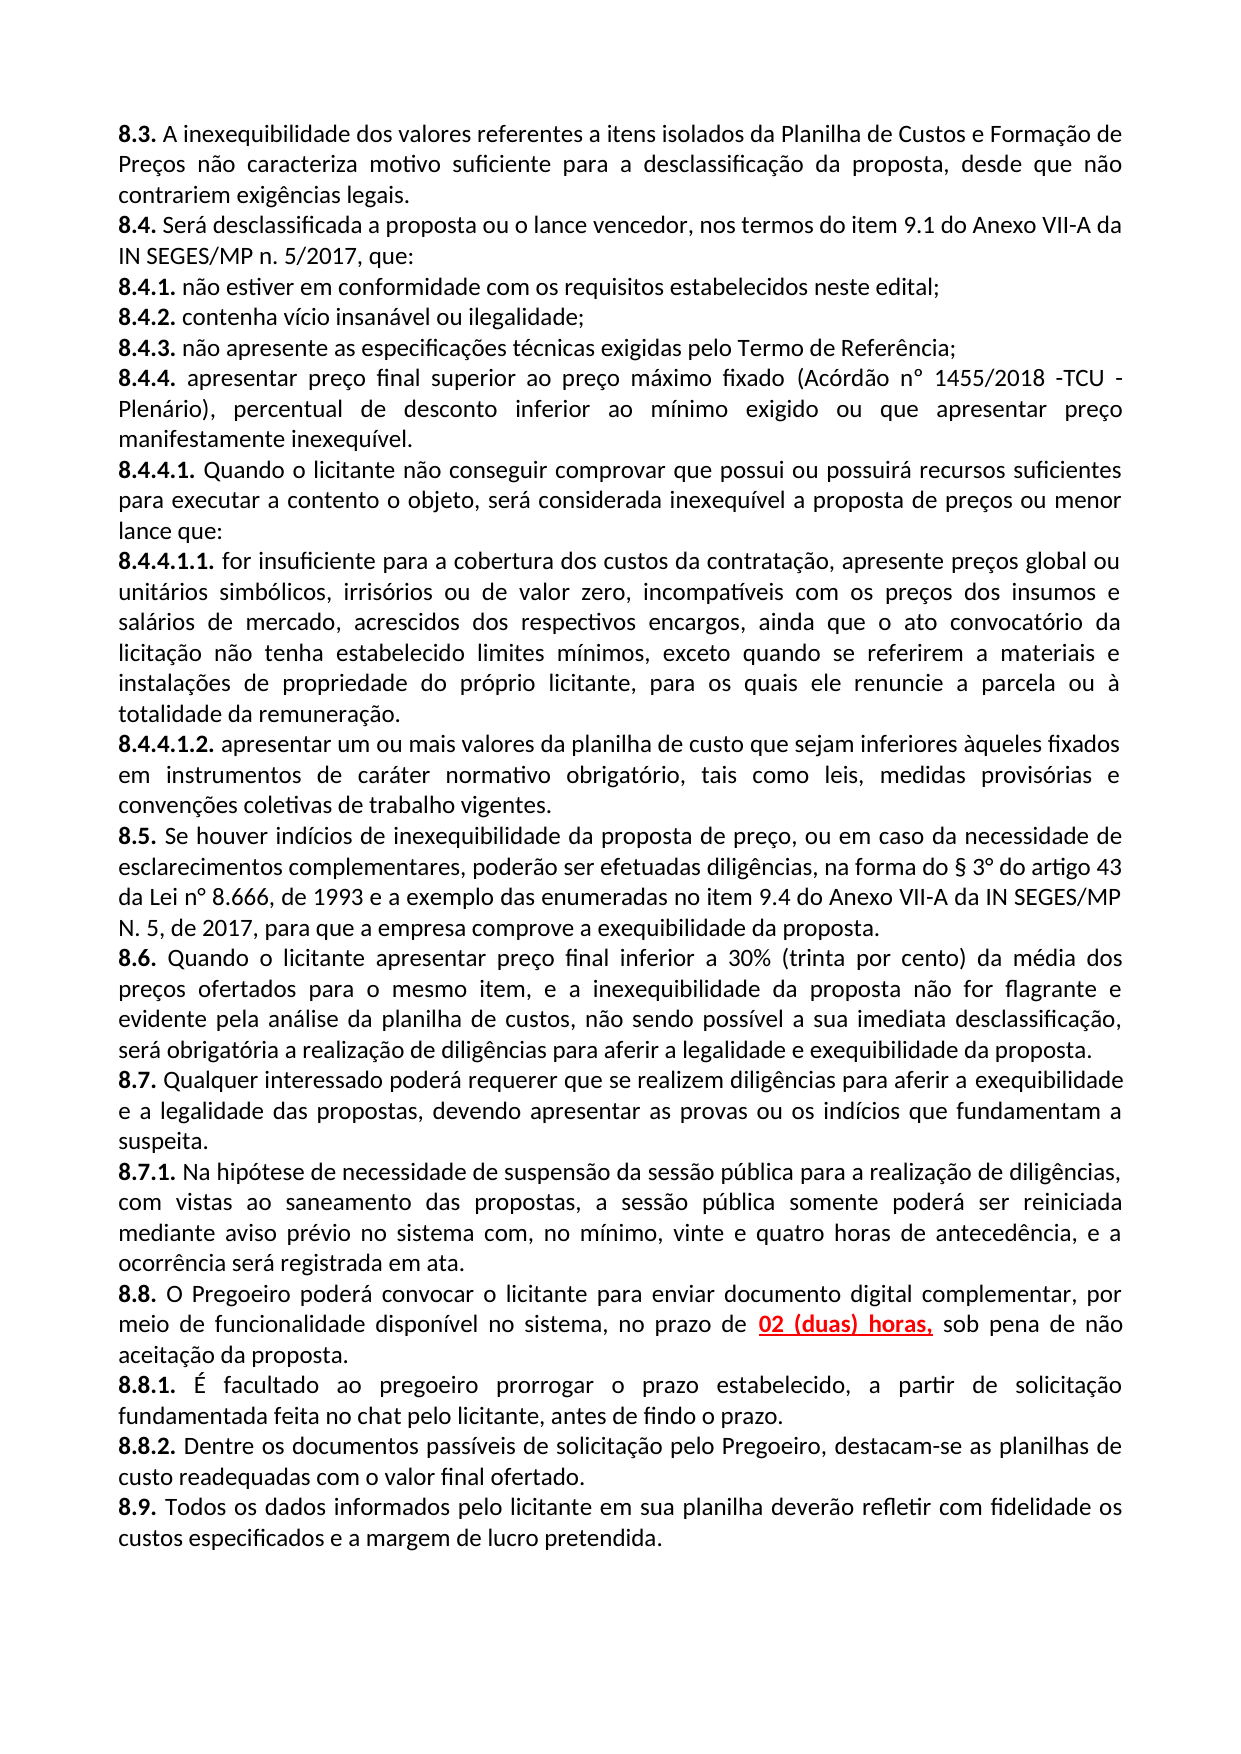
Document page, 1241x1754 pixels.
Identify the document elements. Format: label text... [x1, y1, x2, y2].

text 8.8.2. Dentre os documentos passíveis de solicitação pelo Pregoeiro, destacam-se as planilhas de custo readequadas com o valor final ofertado. [118, 1431, 1124, 1492]
text 8.7. Qualquer interessado poderá requerer que se realizem diligências para aferir a exequibilidade e a legalidade das propostas, devendo apresentar as provas ou os indícios que fundamentam a suspeita. [118, 1064, 1124, 1156]
text 8.6. Quando o licitante apresentar preço final inferior a 30% (trinta por cento) da média dos preços ofertados para o mesmo item, e a inexequibilidade da proposta não for flagrante e evidente pela análise da planilha de custos, não sendo possível a sua imediata desclassificação, será obrigatória a realização de diligências para aferir a legalidade e exequibilidade da proposta. [118, 942, 1124, 1064]
text 8.5. Se houver indícios de inexequibilidade da proposta de preço, ou em caso da necessidade de esclarecimentos complementares, poderão ser efetuadas diligências, na forma do § 3° do artigo 43 da Lei n° 8.666, de 1993 e a exemplo das enumeradas no item 9.4 do Anexo VII-A da IN SEGES/MP N. 5, de 2017, para que a empresa comprove a exequibilidade da proposta. [118, 820, 1124, 942]
text 8.4.2. contenha vício insanável ou ilegalidade; [118, 301, 1124, 332]
text 8.7.1. Na hipótese de necessidade de suspensão da sessão pública para a realização de diligências, com vistas ao saneamento das propostas, a sessão pública somente poderá ser reiniciada mediante aviso prévio no sistema com, no mínimo, vinte e quatro horas de antecedência, e a ocorrência será registrada em ata. [118, 1156, 1124, 1278]
text 8.4.3. não apresente as especificações técnicas exigidas pelo Termo de Referência; [118, 332, 1124, 362]
text 8.8.1. É facultado ao pregoeiro prorrogar o prazo estabelecido, a partir de solicitação fundamentada feita no chat pelo licitante, antes de findo o prazo. [118, 1369, 1124, 1431]
text 8.4.4.1.2. apresentar um ou mais valores da planilha de custo que sejam inferiores àqueles fixados em instrumentos de caráter normativo obrigatório, tais como leis, medidas provisórias e convenções coletivas de trabalho vigentes. [118, 728, 1122, 820]
text 8.4. Será desclassificada a proposta ou o lance vencedor, nos termos do item 9.1 do Anexo VII-A da IN SEGES/MP n. 5/2017, que: [118, 210, 1124, 271]
text 8.4.1. não estiver em conformidade com os requisitos estabelecidos neste edital; [118, 271, 1124, 301]
text 8.3. A inexequibilidade dos valores referentes a itens isolados da Planilha de Custos e Formação de Preços não caracteriza motivo suficiente para a desclassificação da proposta, desde que não contrariem exigências legais. [118, 118, 1124, 210]
text 8.8. O Pregoeiro poderá convocar o licitante para enviar documento digital complementar, por meio de funcionalidade disponível no sistema, no prazo de 02 (duas) horas, sob pena de não aceitação da proposta. [118, 1278, 1124, 1369]
text 8.4.4. apresentar preço final superior ao preço máximo fixado (Acórdão nº 1455/2018 -TCU - Plenário), percentual de desconto inferior ao mínimo exigido ou que apresentar preço manifestamente inexequível. [118, 362, 1124, 454]
text 8.4.4.1.1. for insuficiente para a cobertura dos custos da contratação, apresente preços global ou unitários simbólicos, irrisórios ou de valor zero, incompatíveis com os preços dos insumos e salários de mercado, acrescidos dos respectivos encargos, ainda que o ato convocatório da licitação não tenha estabelecido limites mínimos, exceto quando se referirem a materiais e instalações de propriedade do próprio licitante, para os quais ele renuncie a parcela ou à totalidade da remuneração. [118, 545, 1122, 728]
text 8.4.4.1. Quando o licitante não conseguir comprovar que possui ou possuirá recursos suficientes para executar a contento o objeto, será considerada inexequível a proposta de preços ou menor lance que: [118, 454, 1124, 545]
text 8.9. Todos os dados informados pelo licitante em sua planilha deverão refletir com fidelidade os custos especificados e a margem de lucro pretendida. [118, 1492, 1124, 1553]
